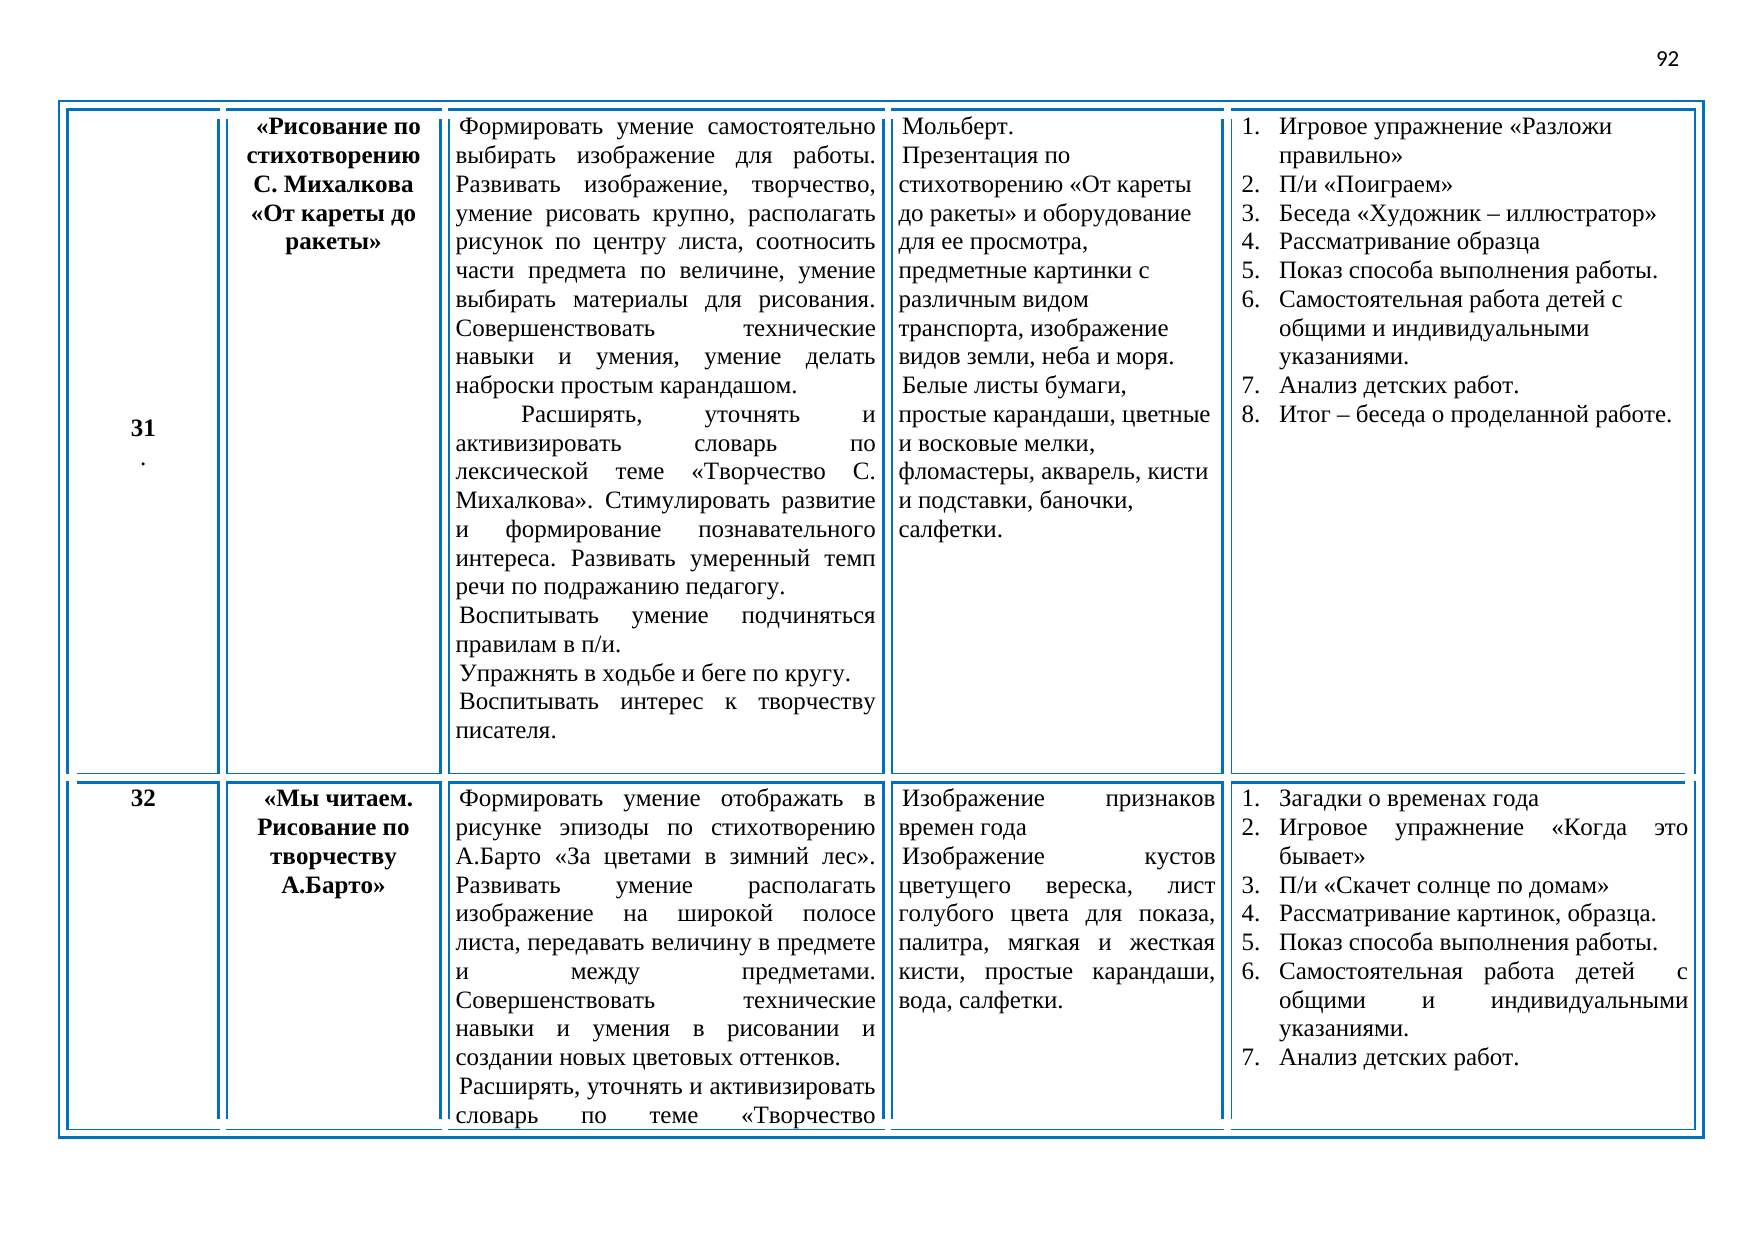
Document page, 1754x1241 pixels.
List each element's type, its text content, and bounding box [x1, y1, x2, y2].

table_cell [1227, 773, 1700, 1128]
table_cell Формировать умение самостоятельно выбирать изображение для работы. Развивать изображение, творчество, умение рисовать крупно, располагать рисунок по центру листа, соотносить части предмета по величине, умение выбирать материалы для рисования. Совершенствовать технические навыки и умения, умение делать наброски простым карандашом. Расширять, уточнять и активизировать словарь по лексической теме «Творчество С. Михалкова». Стимулировать развитие и формирование познавательного интереса. Развивать умеренный темп речи по подражанию педагогу. Воспитывать умение подчиняться правилам в п/и. Упражнять в ходьбе и беге по кругу. Воспитывать интерес к творчеству писателя. [444, 102, 887, 773]
table_cell Мольберт. Презентация по стихотворению «От кареты до ракеты» и оборудование для ее просмотра, предметные картинки с различным видом транспорта, изображение видов земли, неба и моря. Белые листы бумаги, простые карандаши, цветные и восковые мелки, фломастеры, акварель, кисти и подставки, баночки, салфетки. [887, 102, 1227, 773]
table_cell «Рисование по стихотворению С. Михалкова «От кареты до ракеты» [223, 102, 444, 773]
table_cell Игровое упражнение «Разложи правильно» П/и «Поиграем» Беседа «Художник – иллюстратор» Рассматривание образца Показ способа выполнения работы. Самостоятельная работа детей с общими и индивидуальными указаниями. Анализ детских работ. Итог – беседа о проделанной работе. [1227, 102, 1700, 773]
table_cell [444, 773, 887, 1128]
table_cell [223, 773, 444, 1128]
table_cell 31 . [64, 102, 222, 773]
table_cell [887, 773, 1227, 1128]
table_cell 32 [64, 773, 222, 1128]
